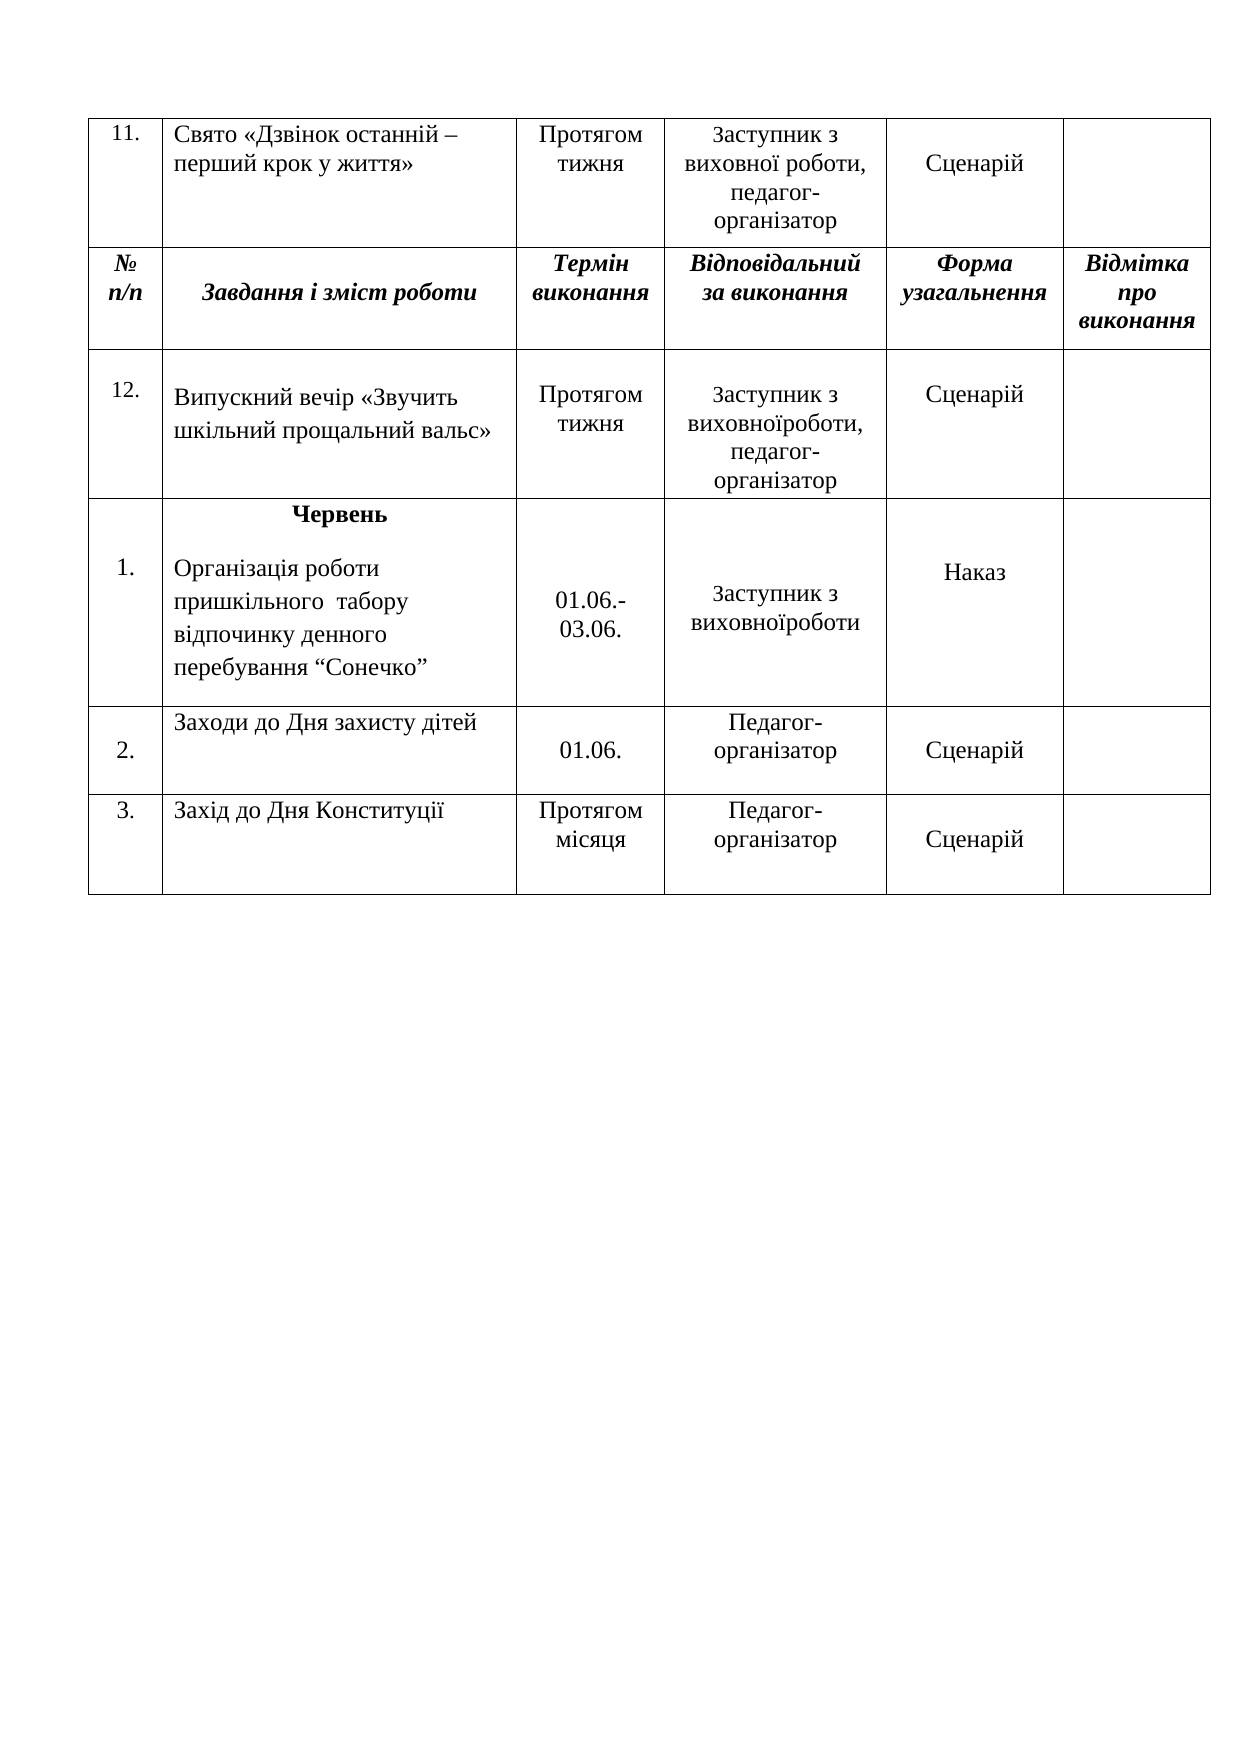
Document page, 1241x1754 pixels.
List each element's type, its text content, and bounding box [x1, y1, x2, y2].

table_cell Відмітка про виконання [1064, 248, 1210, 349]
table_cell [1064, 350, 1210, 498]
table_cell 11. [89, 119, 162, 247]
table_cell Заступник з виховної роботи, педагог-організатор [665, 119, 886, 247]
table_cell Форма узагальнення [887, 248, 1063, 349]
table_cell Протягом тижня [517, 350, 664, 498]
table_cell Наказ [887, 499, 1063, 706]
table_cell 12. [89, 350, 162, 498]
table_cell Заступник з виховноїроботи, педагог-організатор [665, 350, 886, 498]
table_cell Червень Організація роботи пришкільного табору відпочинку денного перебування “Сонечко” [163, 499, 516, 706]
table_cell 3. [89, 795, 162, 894]
table_cell Сценарій [887, 119, 1063, 247]
table_cell Завдання і зміст роботи [163, 248, 516, 349]
table_cell Сценарій [887, 795, 1063, 894]
table_cell [1064, 707, 1210, 794]
table_cell Свято «Дзвінок останній – перший крок у життя» [163, 119, 516, 247]
table_cell Випускний вечір «Звучить шкільний прощальний вальс» [163, 350, 516, 498]
table_cell 2. [89, 707, 162, 794]
table_cell Захід до Дня Конституції [163, 795, 516, 894]
table_cell № п/п [89, 248, 162, 349]
table_cell Заступник з виховноїроботи [665, 499, 886, 706]
table_cell 01.06.-03.06. [517, 499, 664, 706]
table_cell [1064, 119, 1210, 247]
table_cell Протягом тижня [517, 119, 664, 247]
table_cell Заходи до Дня захисту дітей [163, 707, 516, 794]
table_cell 01.06. [517, 707, 664, 794]
table_cell Педагог-організатор [665, 795, 886, 894]
table_cell Протягом місяця [517, 795, 664, 894]
table_cell Сценарій [887, 350, 1063, 498]
table_cell Термін виконання [517, 248, 664, 349]
table_cell Сценарій [887, 707, 1063, 794]
table_cell [1064, 499, 1210, 706]
table_cell Педагог-організатор [665, 707, 886, 794]
table_cell Відповідальний за виконання [665, 248, 886, 349]
table_cell [1064, 795, 1210, 894]
table_cell 1. [89, 499, 162, 706]
